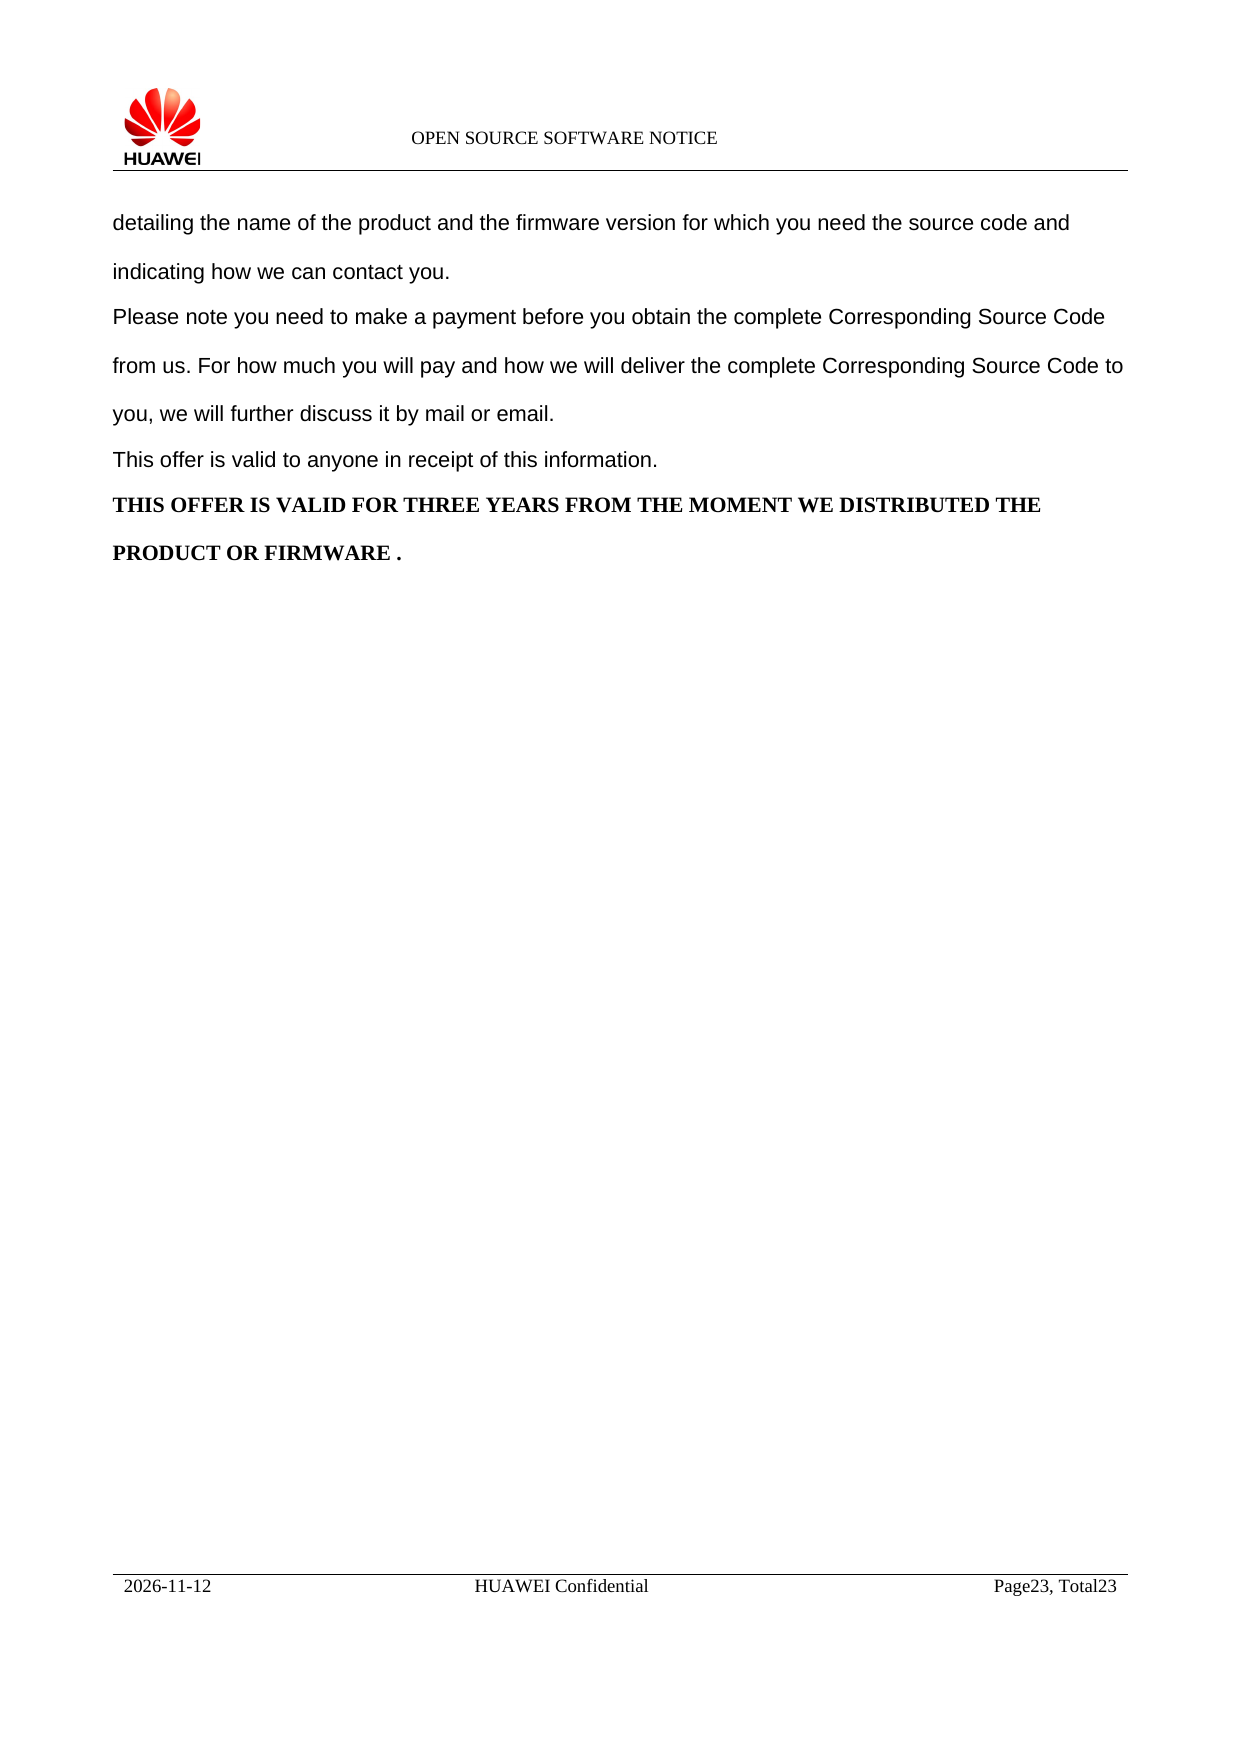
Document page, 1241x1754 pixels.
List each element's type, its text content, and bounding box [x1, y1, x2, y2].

text This offer is valid for three years from the moment we distributed the product or firmware . [112, 488, 1128, 569]
text This offer is valid to anyone in receipt of this information. [112, 443, 1128, 475]
text detailing the name of the product and the firmware version for which you need the source code and indicating how we can contact you. [112, 206, 1128, 288]
text Please note you need to make a payment before you obtain the complete Corresponding Source Code from us. For how much you will pay and how we will deliver the complete Corresponding Source Code to you, we will further discuss it by mail or email. [112, 300, 1128, 430]
picture [124, 88, 201, 165]
